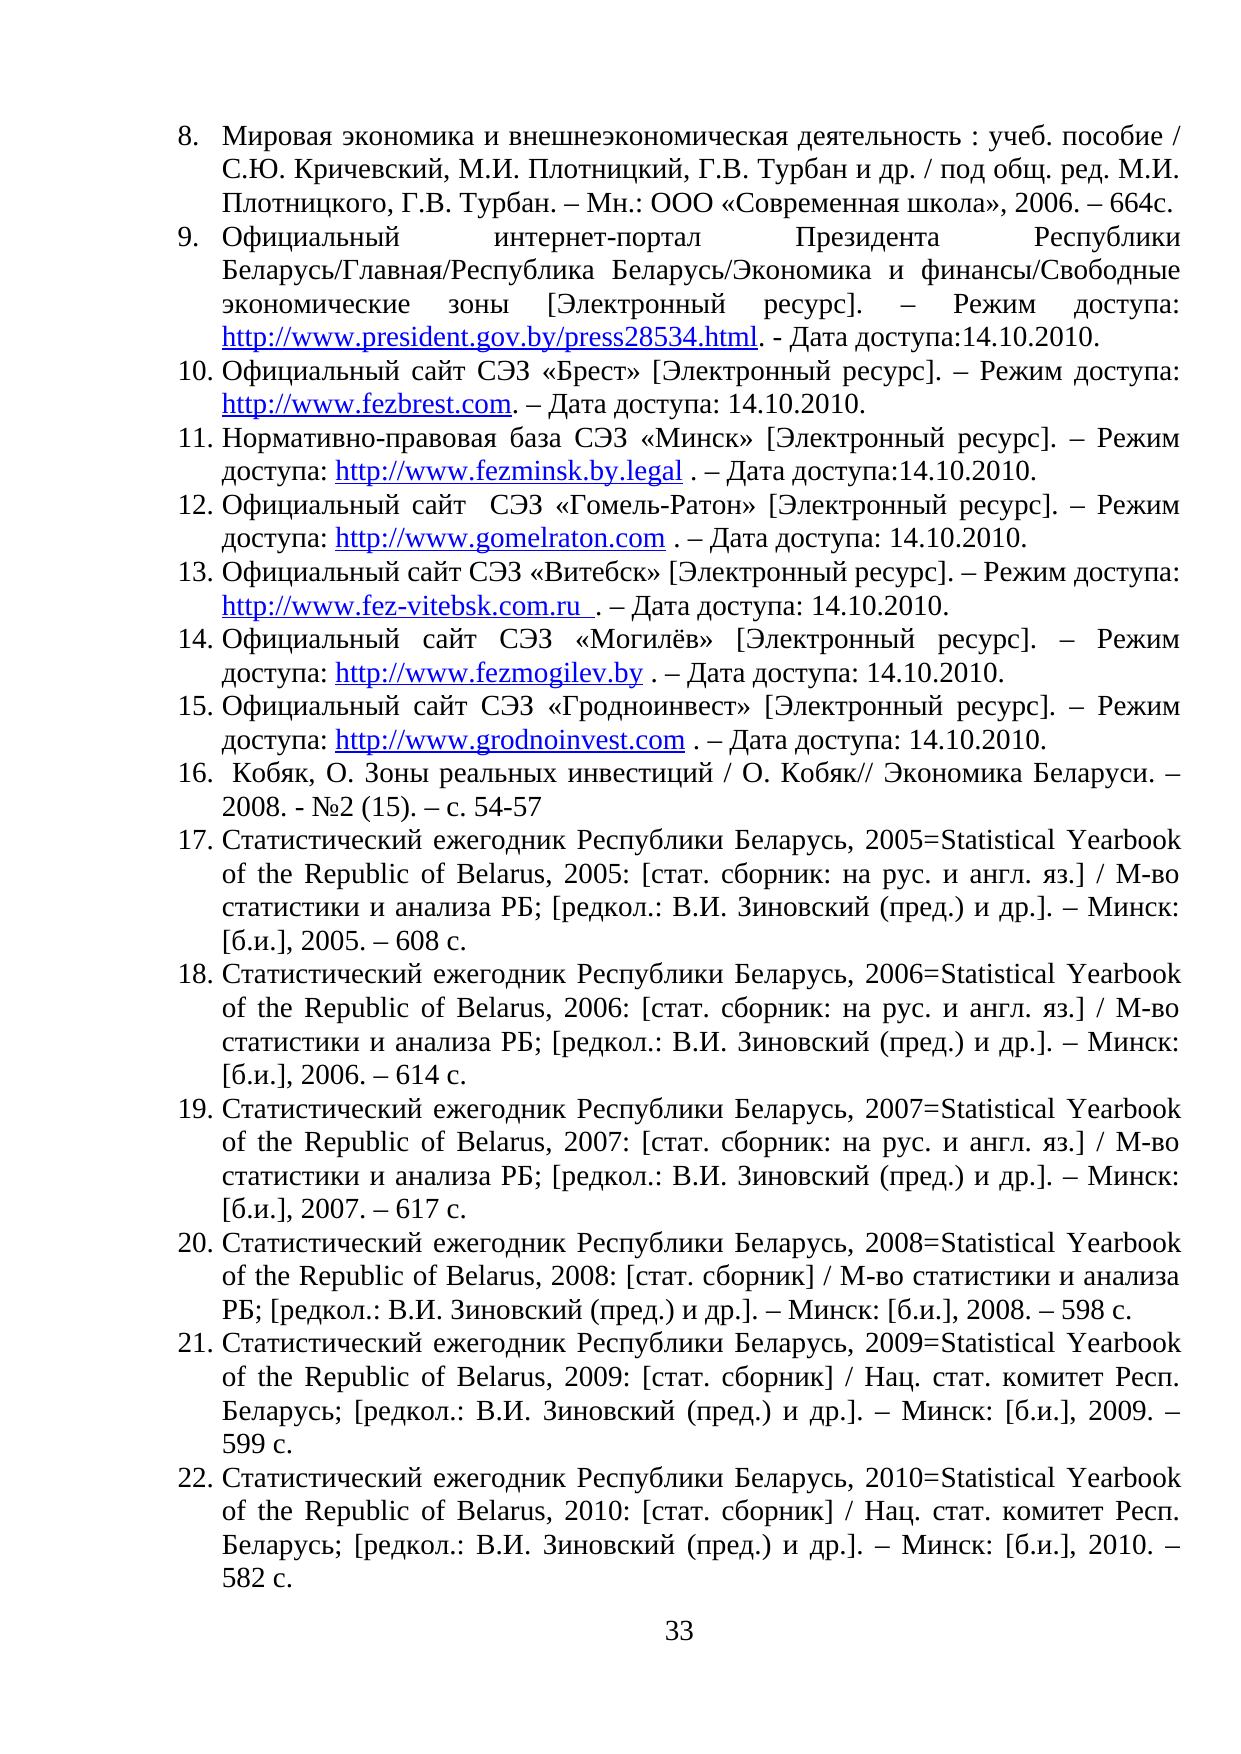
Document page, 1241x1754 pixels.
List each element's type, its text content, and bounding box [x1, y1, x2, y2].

list Статистический ежегодник Республики Беларусь, 2007=Statistical Yearbook of the Republic of Belarus, 2007: [стат. сборник: на рус. и англ. яз.] / М-во статистики и анализа РБ; [редкол.: В.И. Зиновский (пред.) и др.]. – Минск: [б.и.], 2007. – 617 с. [177, 1091, 1181, 1225]
list Статистический ежегодник Республики Беларусь, 2005=Statistical Yearbook of the Republic of Belarus, 2005: [стат. сборник: на рус. и англ. яз.] / М-во статистики и анализа РБ; [редкол.: В.И. Зиновский (пред.) и др.]. – Минск: [б.и.], 2005. – 608 с. [177, 822, 1181, 957]
list Официальный сайт СЭЗ «Могилёв» [Электронный ресурс]. – Режим доступа: http://www.fezmogilev.by . – Дата доступа: 14.10.2010. [177, 621, 1181, 688]
list Статистический ежегодник Республики Беларусь, 2009=Statistical Yearbook of the Republic of Belarus, 2009: [стат. сборник] / Нац. стат. комитет Респ. Беларусь; [редкол.: В.И. Зиновский (пред.) и др.]. – Минск: [б.и.], 2009. – 599 с. [177, 1326, 1181, 1460]
list Официальный сайт СЭЗ «Брест» [Электронный ресурс]. – Режим доступа: http://www.fezbrest.com. – Дата доступа: 14.10.2010. [177, 353, 1181, 420]
list Официальный сайт СЭЗ «Гомель-Ратон» [Электронный ресурс]. – Режим доступа: http://www.gomelraton.com . – Дата доступа: 14.10.2010. [177, 487, 1181, 554]
list Мировая экономика и внешнеэкономическая деятельность : учеб. пособие / С.Ю. Кричевский, М.И. Плотницкий, Г.В. Турбан и др. / под общ. ред. М.И. Плотницкого, Г.В. Турбан. – Мн.: ООО «Современная школа», 2006. – 664с. [177, 118, 1181, 219]
list Официальный интернет-портал Президента Республики Беларусь/Главная/Республика Беларусь/Экономика и финансы/Свободные экономические зоны [Электронный ресурс]. – Режим доступа: http://www.president.gov.by/press28534.html. - Дата доступа:14.10.2010. [177, 219, 1181, 353]
list Статистический ежегодник Республики Беларусь, 2010=Statistical Yearbook of the Republic of Belarus, 2010: [стат. сборник] / Нац. стат. комитет Респ. Беларусь; [редкол.: В.И. Зиновский (пред.) и др.]. – Минск: [б.и.], 2010. – 582 с. [177, 1460, 1181, 1594]
list Статистический ежегодник Республики Беларусь, 2006=Statistical Yearbook of the Republic of Belarus, 2006: [стат. сборник: на рус. и англ. яз.] / М-во статистики и анализа РБ; [редкол.: В.И. Зиновский (пред.) и др.]. – Минск: [б.и.], 2006. – 614 с. [177, 957, 1181, 1091]
list Официальный сайт СЭЗ «Витебск» [Электронный ресурс]. – Режим доступа: http://www.fez-vitebsk.com.ru . – Дата доступа: 14.10.2010. [177, 554, 1181, 621]
list Статистический ежегодник Республики Беларусь, 2008=Statistical Yearbook of the Republic of Belarus, 2008: [стат. сборник] / М-во статистики и анализа РБ; [редкол.: В.И. Зиновский (пред.) и др.]. – Минск: [б.и.], 2008. – 598 с. [177, 1225, 1181, 1326]
list Кобяк, О. Зоны реальных инвестиций / О. Кобяк// Экономика Беларуси. – 2008. - №2 (15). – с. 54-57 [177, 755, 1181, 822]
list Нормативно-правовая база СЭЗ «Минск» [Электронный ресурс]. – Режим доступа: http://www.fezminsk.by.legal . – Дата доступа:14.10.2010. [177, 420, 1181, 487]
list Официальный сайт СЭЗ «Гродноинвест» [Электронный ресурс]. – Режим доступа: http://www.grodnoinvest.com . – Дата доступа: 14.10.2010. [177, 688, 1181, 755]
